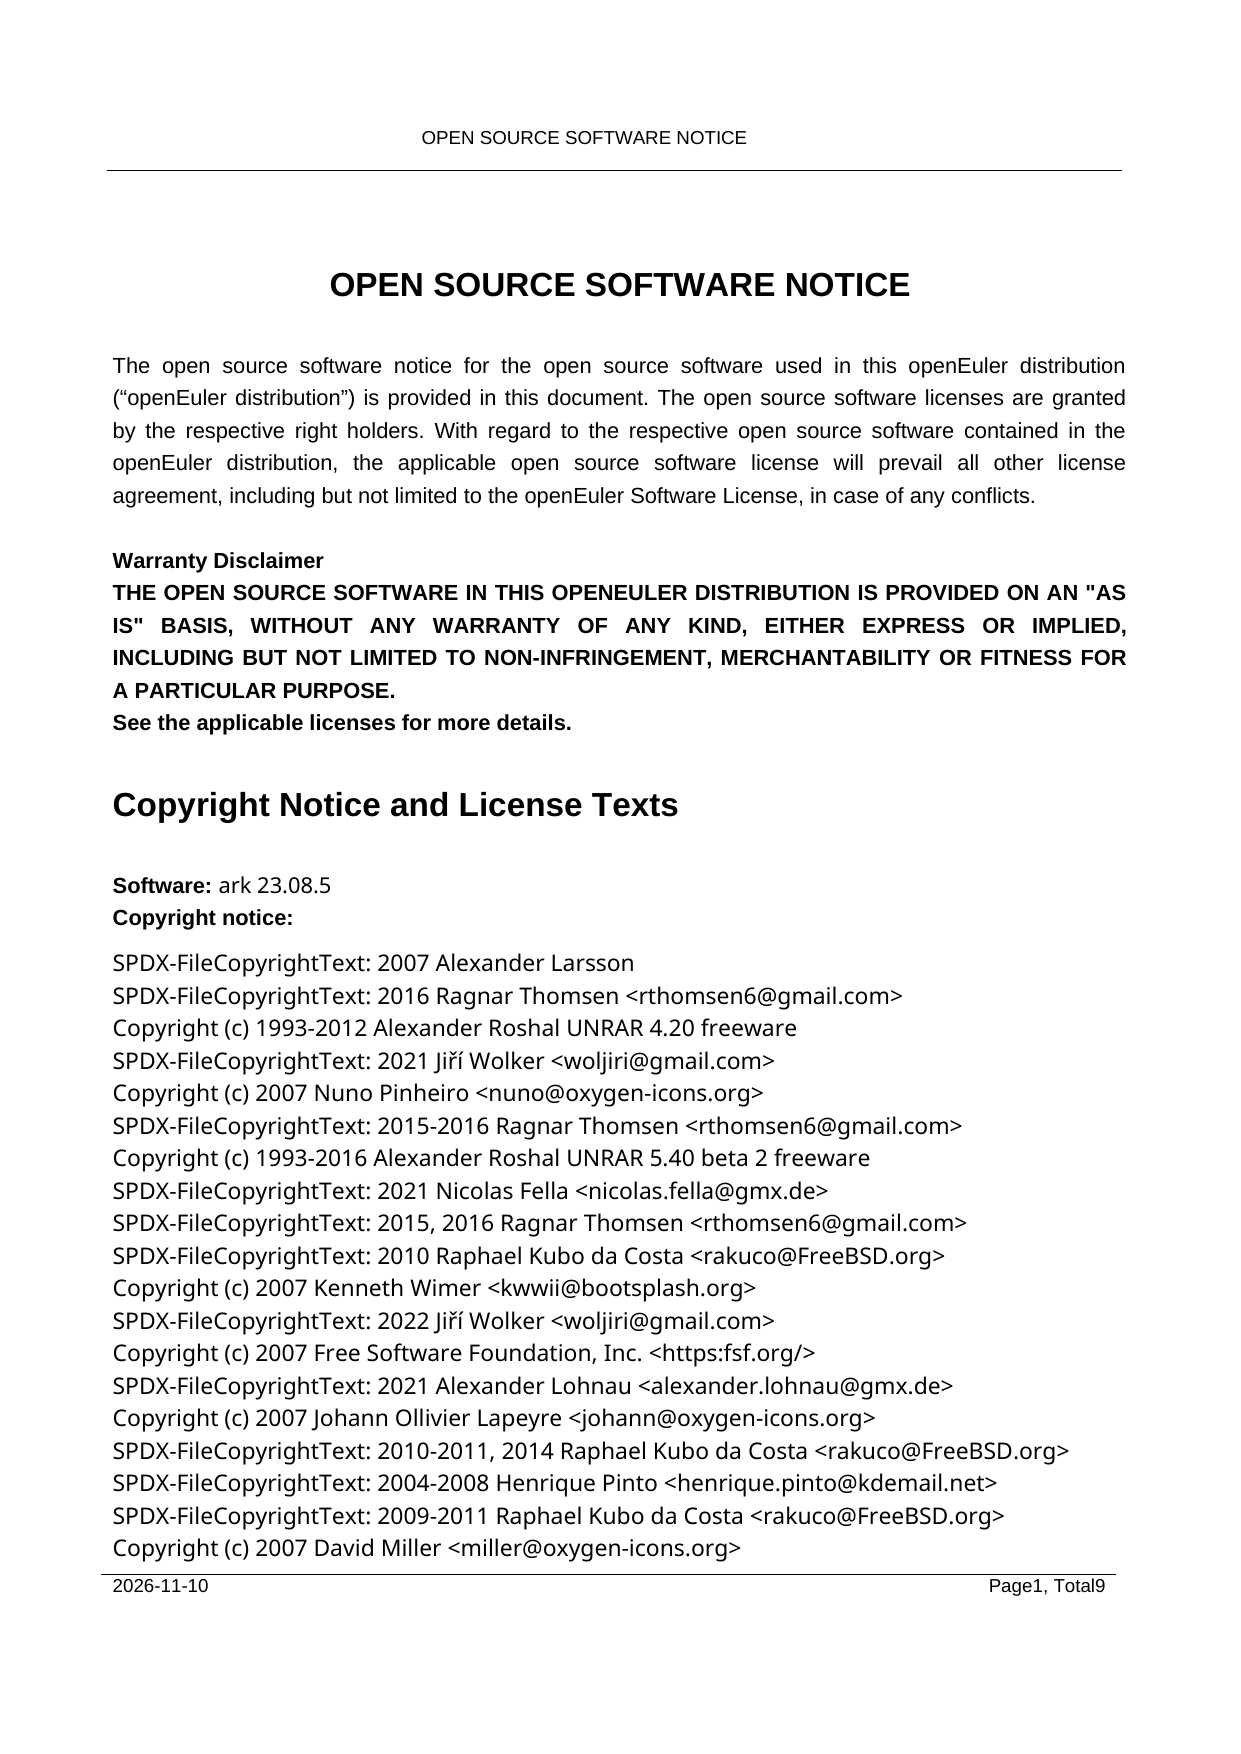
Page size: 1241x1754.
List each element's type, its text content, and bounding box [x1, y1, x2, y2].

text Warranty Disclaimer [112, 544, 1128, 576]
text THE OPEN SOURCE SOFTWARE IN THIS OPENEULER DISTRIBUTION IS PROVIDED ON AN "AS IS" BASIS, WITHOUT ANY WARRANTY OF ANY KIND, EITHER EXPRESS OR IMPLIED, INCLUDING BUT NOT LIMITED TO NON-INFRINGEMENT, MERCHANTABILITY OR FITNESS FOR A PARTICULAR PURPOSE. See the applicable licenses for more details. [112, 576, 1128, 739]
text Copyright notice: [112, 901, 1128, 934]
text OPEN SOURCE SOFTWARE NOTICE [112, 251, 1128, 316]
text Copyright Notice and License Texts [112, 771, 1128, 836]
text The open source software notice for the open source software used in this openEuler distribution (“openEuler distribution”) is provided in this document. The open source software licenses are granted by the respective right holders. With regard to the respective open source software contained in the openEuler distribution, the applicable open source software license will prevail all other license agreement, including but not limited to the openEuler Software License, in case of any conflicts. [112, 349, 1128, 511]
title Software: ark 23.08.5 [112, 869, 1128, 901]
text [112, 947, 1128, 1564]
